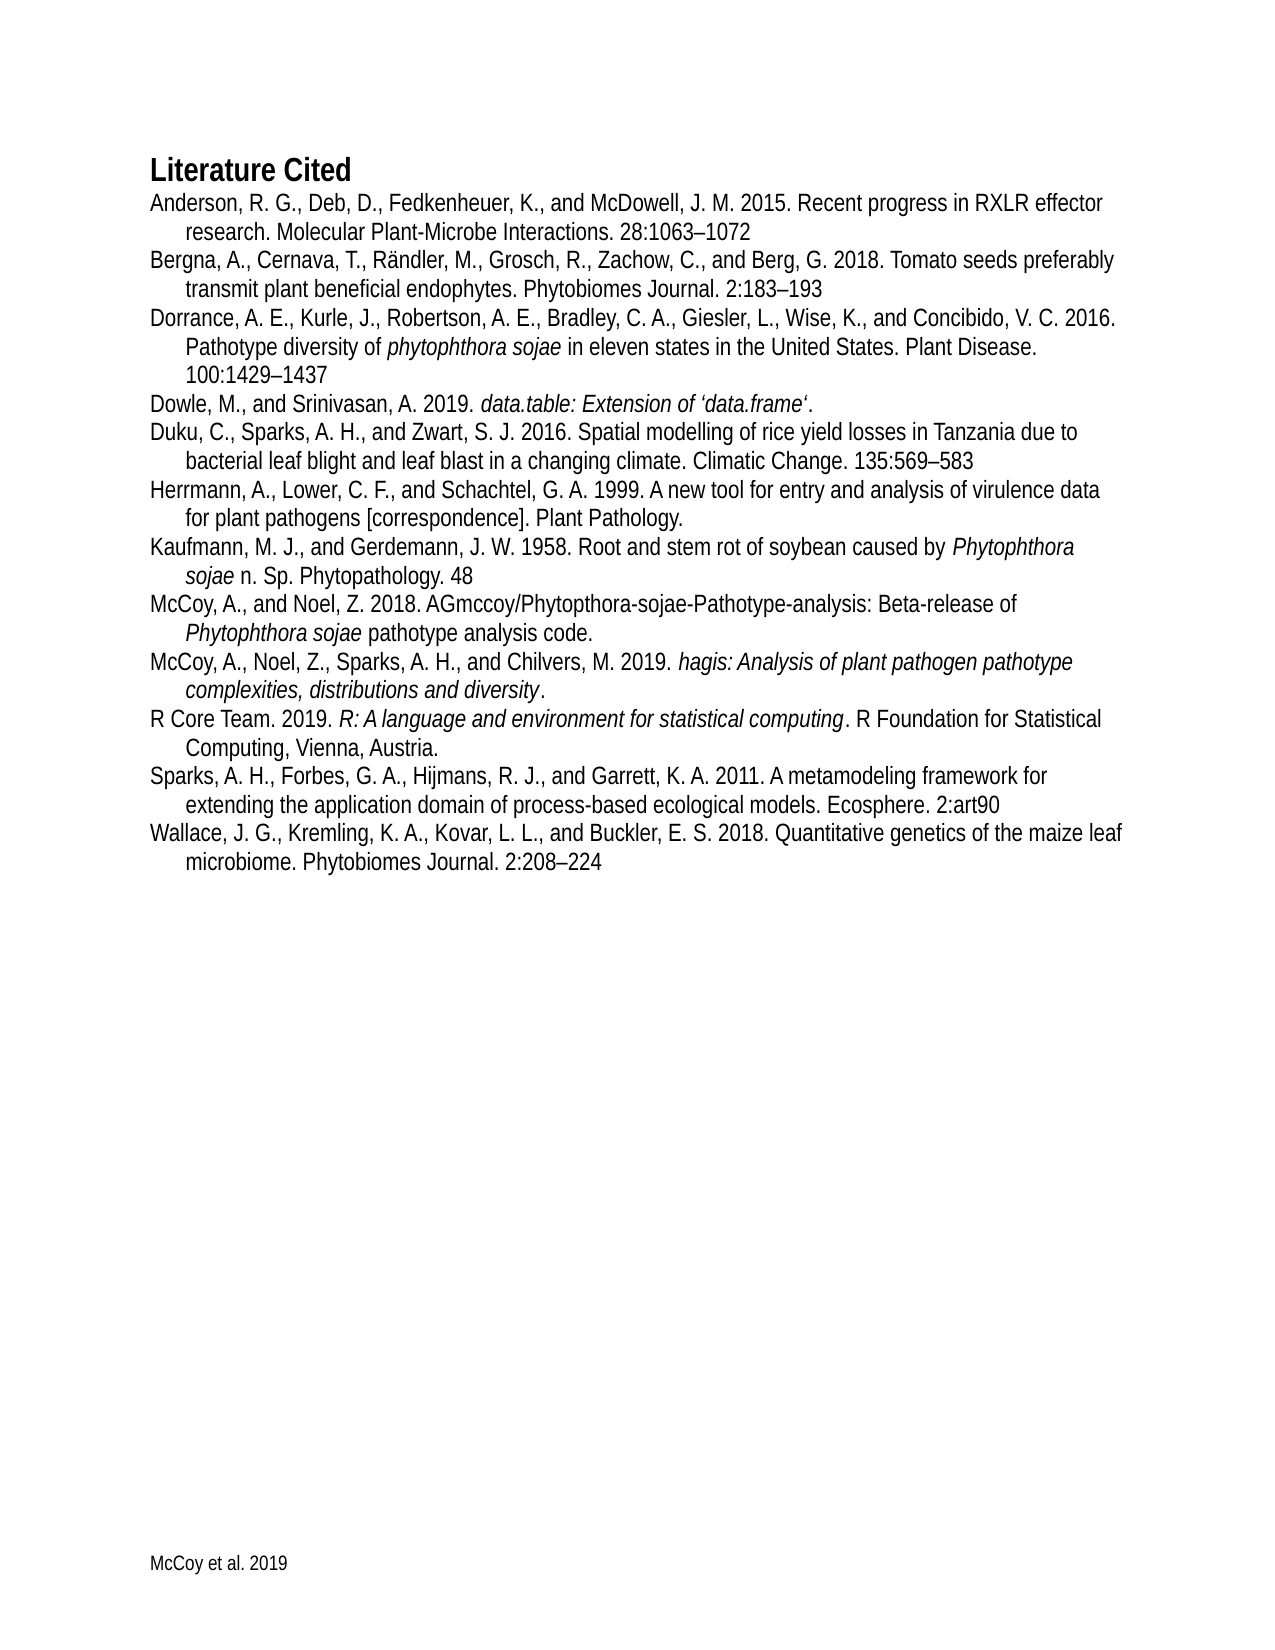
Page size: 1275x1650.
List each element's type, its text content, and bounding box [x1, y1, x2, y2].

text Bergna, A., Cernava, T., Rändler, M., Grosch, R., Zachow, C., and Berg, G. 2018. Tomato seeds preferably transmit plant beneficial endophytes. Phytobiomes Journal. 2:183–193 [150, 246, 1125, 303]
text McCoy, A., Noel, Z., Sparks, A. H., and Chilvers, M. 2019. hagis: Analysis of plant pathogen pathotype complexities, distributions and diversity. [150, 647, 1125, 704]
text Wallace, J. G., Kremling, K. A., Kovar, L. L., and Buckler, E. S. 2018. Quantitative genetics of the maize leaf microbiome. Phytobiomes Journal. 2:208–224 [150, 818, 1125, 876]
text Duku, C., Sparks, A. H., and Zwart, S. J. 2016. Spatial modelling of rice yield losses in Tanzania due to bacterial leaf blight and leaf blast in a changing climate. Climatic Change. 135:569–583 [150, 417, 1125, 475]
text Sparks, A. H., Forbes, G. A., Hijmans, R. J., and Garrett, K. A. 2011. A metamodeling framework for extending the application domain of process-based ecological models. Ecosphere. 2:art90 [150, 761, 1125, 818]
text R Core Team. 2019. R: A language and environment for statistical computing. R Foundation for Statistical Computing, Vienna, Austria. [150, 704, 1125, 761]
text McCoy, A., and Noel, Z. 2018. AGmccoy/Phytopthora-sojae-Pathotype-analysis: Beta-release of Phytophthora sojae pathotype analysis code. [150, 589, 1125, 647]
text Kaufmann, M. J., and Gerdemann, J. W. 1958. Root and stem rot of soybean caused by Phytophthora sojae n. Sp. Phytopathology. 48 [150, 532, 1125, 589]
text Herrmann, A., Lower, C. F., and Schachtel, G. A. 1999. A new tool for entry and analysis of virulence data for plant pathogens [correspondence]. Plant Pathology. [150, 475, 1125, 532]
subtitle Literature Cited [150, 150, 1125, 188]
text Dowle, M., and Srinivasan, A. 2019. data.table: Extension of ‘data.frame‘. [150, 389, 1125, 417]
text Anderson, R. G., Deb, D., Fedkenheuer, K., and McDowell, J. M. 2015. Recent progress in RXLR effector research. Molecular Plant-Microbe Interactions. 28:1063–1072 [150, 188, 1125, 246]
text Dorrance, A. E., Kurle, J., Robertson, A. E., Bradley, C. A., Giesler, L., Wise, K., and Concibido, V. C. 2016. Pathotype diversity of phytophthora sojae in eleven states in the United States. Plant Disease. 100:1429–1437 [150, 303, 1125, 389]
